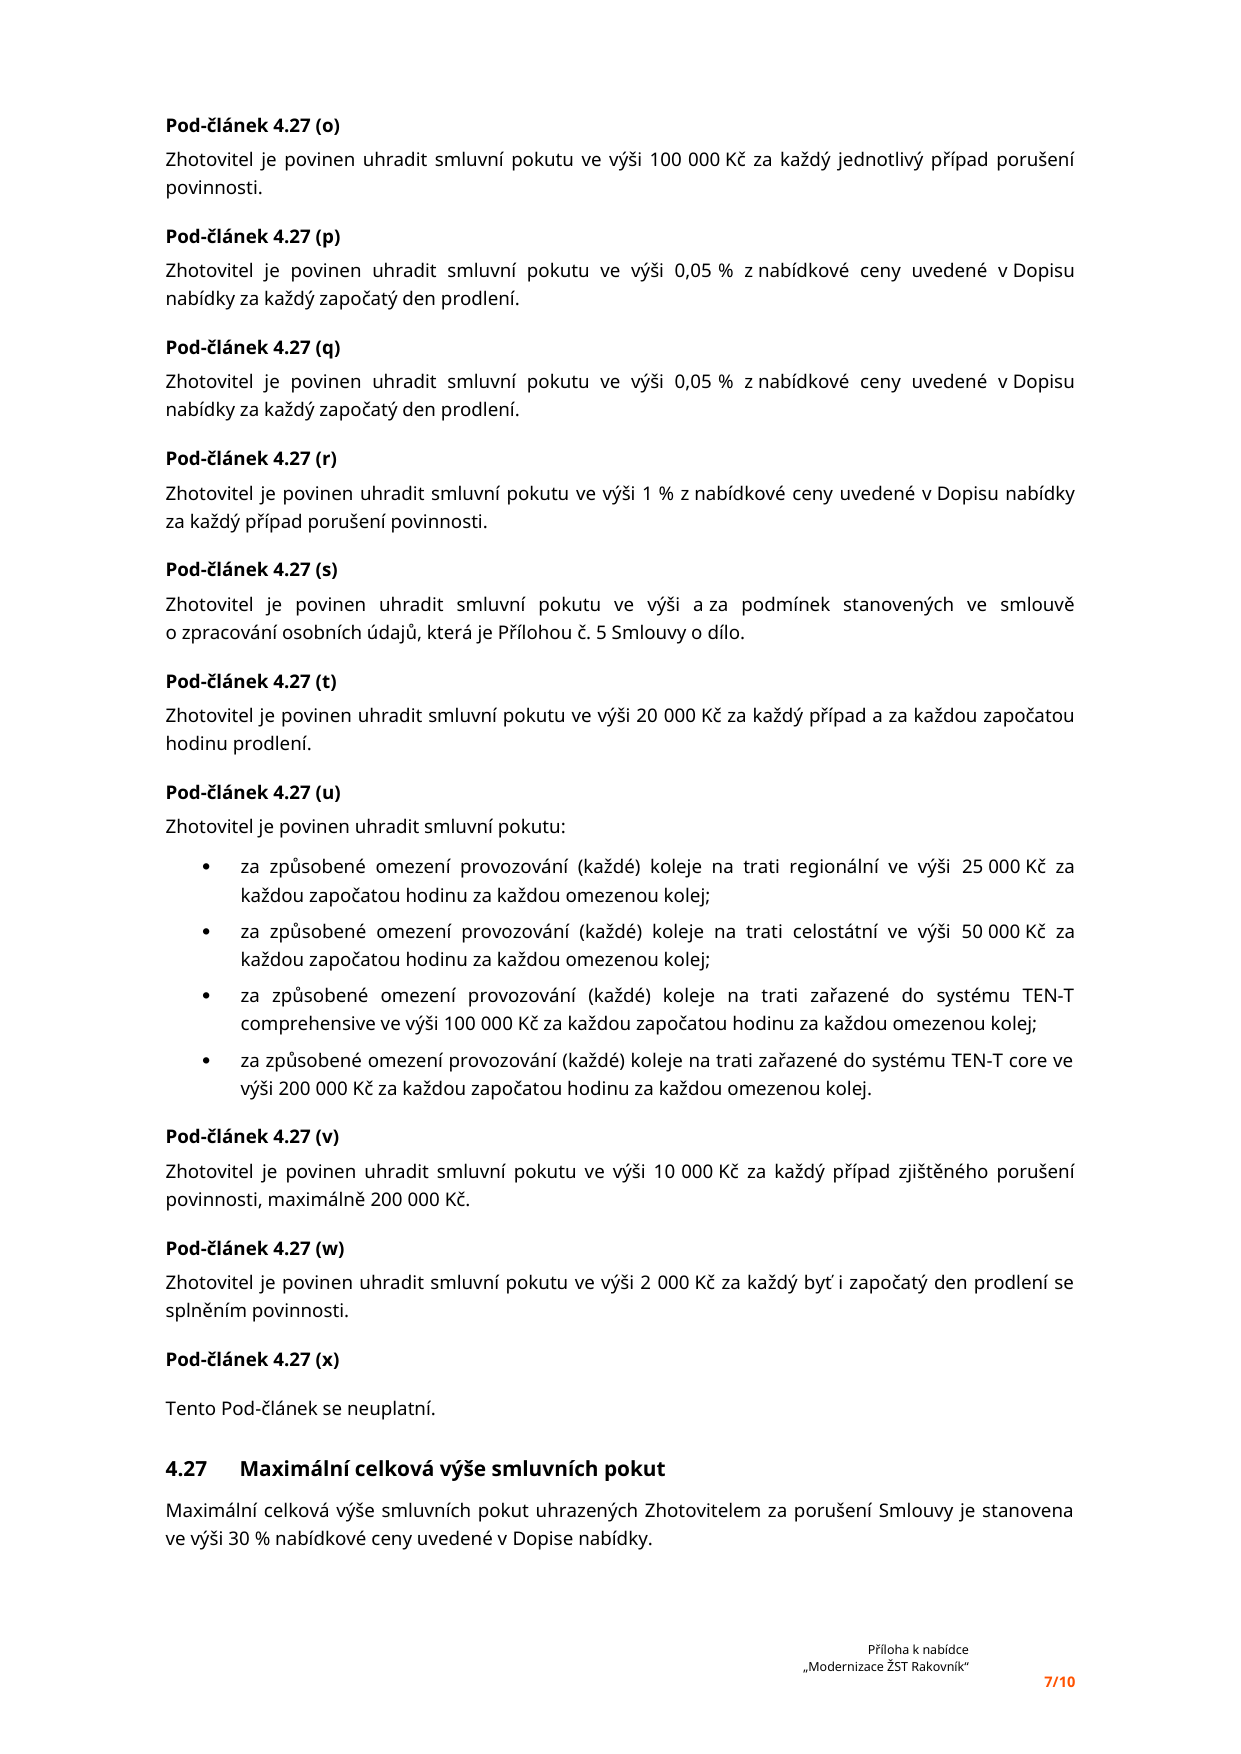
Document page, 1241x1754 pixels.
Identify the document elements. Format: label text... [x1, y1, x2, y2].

text za způsobené omezení provozování (každé) koleje na trati zařazené do systému TEN-T comprehensive ve výši 100 000 Kč za každou započatou hodinu za každou omezenou kolej; [203, 983, 1075, 1036]
text Pod-článek 4.27 (w) [165, 1235, 1075, 1261]
text Pod-článek 4.27 (r) [165, 446, 1075, 471]
text za způsobené omezení provozování (každé) koleje na trati celostátní ve výši 50 000 Kč za každou započatou hodinu za každou omezenou kolej; [203, 918, 1075, 972]
text Pod-článek 4.27 (u) [165, 779, 1075, 804]
text Pod-článek 4.27 (o) [165, 112, 1075, 138]
text Pod-článek 4.27 (v) [165, 1124, 1075, 1149]
text Pod-článek 4.27 (p) [165, 223, 1075, 249]
text Zhotovitel je povinen uhradit smluvní pokutu ve výši a za podmínek stanovených ve smlouvě o zpracování osobních údajů, která je Přílohou č. 5 Smlouvy o dílo. [165, 591, 1075, 644]
text Pod-článek 4.27 (s) [165, 557, 1075, 582]
text Zhotovitel je povinen uhradit smluvní pokutu ve výši 10 000 Kč za každý případ zjištěného porušení povinnosti, maximálně 200 000 Kč. [165, 1158, 1075, 1212]
text Zhotovitel je povinen uhradit smluvní pokutu ve výši 0,05 % z nabídkové ceny uvedené v Dopisu nabídky za každý započatý den prodlení. [165, 369, 1075, 422]
text Zhotovitel je povinen uhradit smluvní pokutu ve výši 2 000 Kč za každý byť i započatý den prodlení se splněním povinnosti. [165, 1269, 1075, 1323]
text 4.27 Maximální celková výše smluvních pokut [165, 1454, 1075, 1482]
text Pod-článek 4.27 (q) [165, 334, 1075, 360]
text Maximální celková výše smluvních pokut uhrazených Zhotovitelem za porušení Smlouvy je stanovena ve výši 30 % nabídkové ceny uvedené v Dopise nabídky. [165, 1498, 1075, 1551]
text Zhotovitel je povinen uhradit smluvní pokutu: [165, 813, 1075, 839]
text za způsobené omezení provozování (každé) koleje na trati zařazené do systému TEN-T core ve výši 200 000 Kč za každou započatou hodinu za každou omezenou kolej. [203, 1047, 1075, 1101]
text Pod-článek 4.27 (t) [165, 668, 1075, 693]
text Zhotovitel je povinen uhradit smluvní pokutu ve výši 0,05 % z nabídkové ceny uvedené v Dopisu nabídky za každý započatý den prodlení. [165, 258, 1075, 311]
text za způsobené omezení provozování (každé) koleje na trati regionální ve výši 25 000 Kč za každou započatou hodinu za každou omezenou kolej; [203, 854, 1075, 907]
text Zhotovitel je povinen uhradit smluvní pokutu ve výši 1 % z nabídkové ceny uvedené v Dopisu nabídky za každý případ porušení povinnosti. [165, 480, 1075, 533]
text Zhotovitel je povinen uhradit smluvní pokutu ve výši 100 000 Kč za každý jednotlivý případ porušení povinnosti. [165, 146, 1075, 200]
text Tento Pod-článek se neuplatní. [165, 1395, 1075, 1421]
text Pod-článek 4.27 (x) [165, 1346, 1075, 1372]
text Zhotovitel je povinen uhradit smluvní pokutu ve výši 20 000 Kč za každý případ a za každou započatou hodinu prodlení. [165, 702, 1075, 756]
